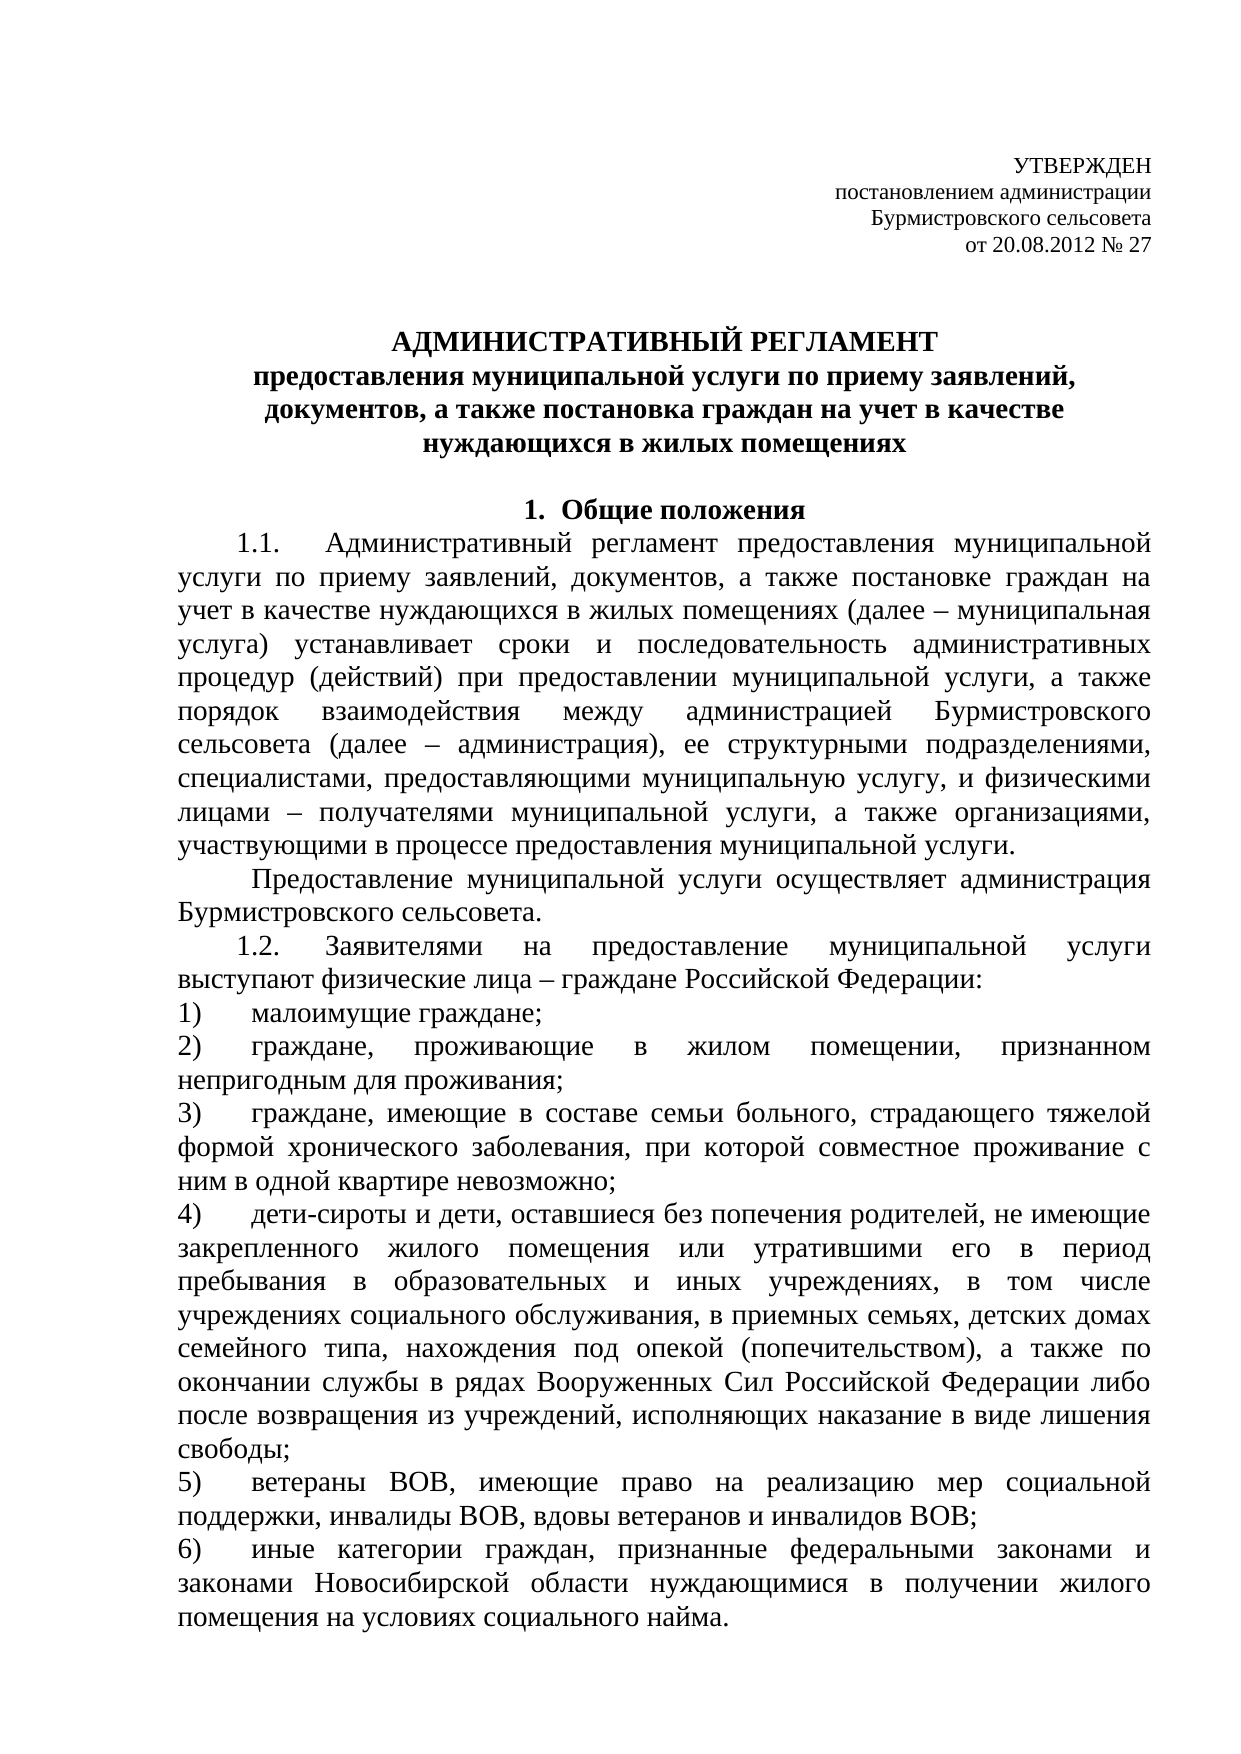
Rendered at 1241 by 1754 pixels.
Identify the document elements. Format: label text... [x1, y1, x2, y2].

text АДМИНИСТРАТИВНЫЙ РЕГЛАМЕНТ [177, 324, 1152, 358]
list ветераны ВОВ, имеющие право на реализацию мер социальной поддержки, инвалиды ВОВ, вдовы ветеранов и инвалидов ВОВ; [177, 1464, 1152, 1532]
list Заявителями на предоставление муниципальной услуги выступают физические лица – граждане Российской Федерации: [177, 928, 1152, 995]
list граждане, проживающие в жилом помещении, признанном непригодным для проживания; [177, 1028, 1152, 1096]
list Административный регламент предоставления муниципальной услуги по приему заявлений, документов, а также постановке граждан на учет в качестве нуждающихся в жилых помещениях (далее – муниципальная услуга) устанавливает сроки и последовательность административных процедур (действий) при предоставлении муниципальной услуги, а также порядок взаимодействия между администрацией Бурмистровского сельсовета (далее – администрация), ее структурными подразделениями, специалистами, предоставляющими муниципальную услугу, и физическими лицами – получателями муниципальной услуги, а также организациями, участвующими в процессе предоставления муниципальной услуги. [177, 525, 1152, 861]
list дети-сироты и дети, оставшиеся без попечения родителей, не имеющие закрепленного жилого помещения или утратившими его в период пребывания в образовательных и иных учреждениях, в том числе учреждениях социального обслуживания, в приемных семьях, детских домах семейного типа, нахождения под опекой (попечительством), а также по окончании службы в рядах Вооруженных Сил Российской Федерации либо после возвращения из учреждений, исполняющих наказание в виде лишения свободы; [177, 1196, 1152, 1464]
list граждане, имеющие в составе семьи больного, страдающего тяжелой формой хронического заболевания, при которой совместное проживание с ним в одной квартире невозможно; [177, 1096, 1152, 1196]
text Предоставление муниципальной услуги осуществляет администрация Бурмистровского сельсовета. [177, 861, 1152, 928]
list Общие положения [177, 492, 1152, 525]
text предоставления муниципальной услуги по приему заявлений, документов, а также постановка граждан на учет в качестве нуждающихся в жилых помещениях [177, 358, 1152, 458]
list иные категории граждан, признанные федеральными законами и законами Новосибирской области нуждающимися в получении жилого помещения на условиях социального найма. [177, 1532, 1152, 1632]
text от 20.08.2012 № 27 [901, 231, 1152, 257]
text УТВЕРЖДЕН [901, 152, 1152, 178]
list малоимущие граждане; [177, 995, 1152, 1028]
text постановлением администрации Бурмистровского сельсовета [827, 178, 1152, 231]
